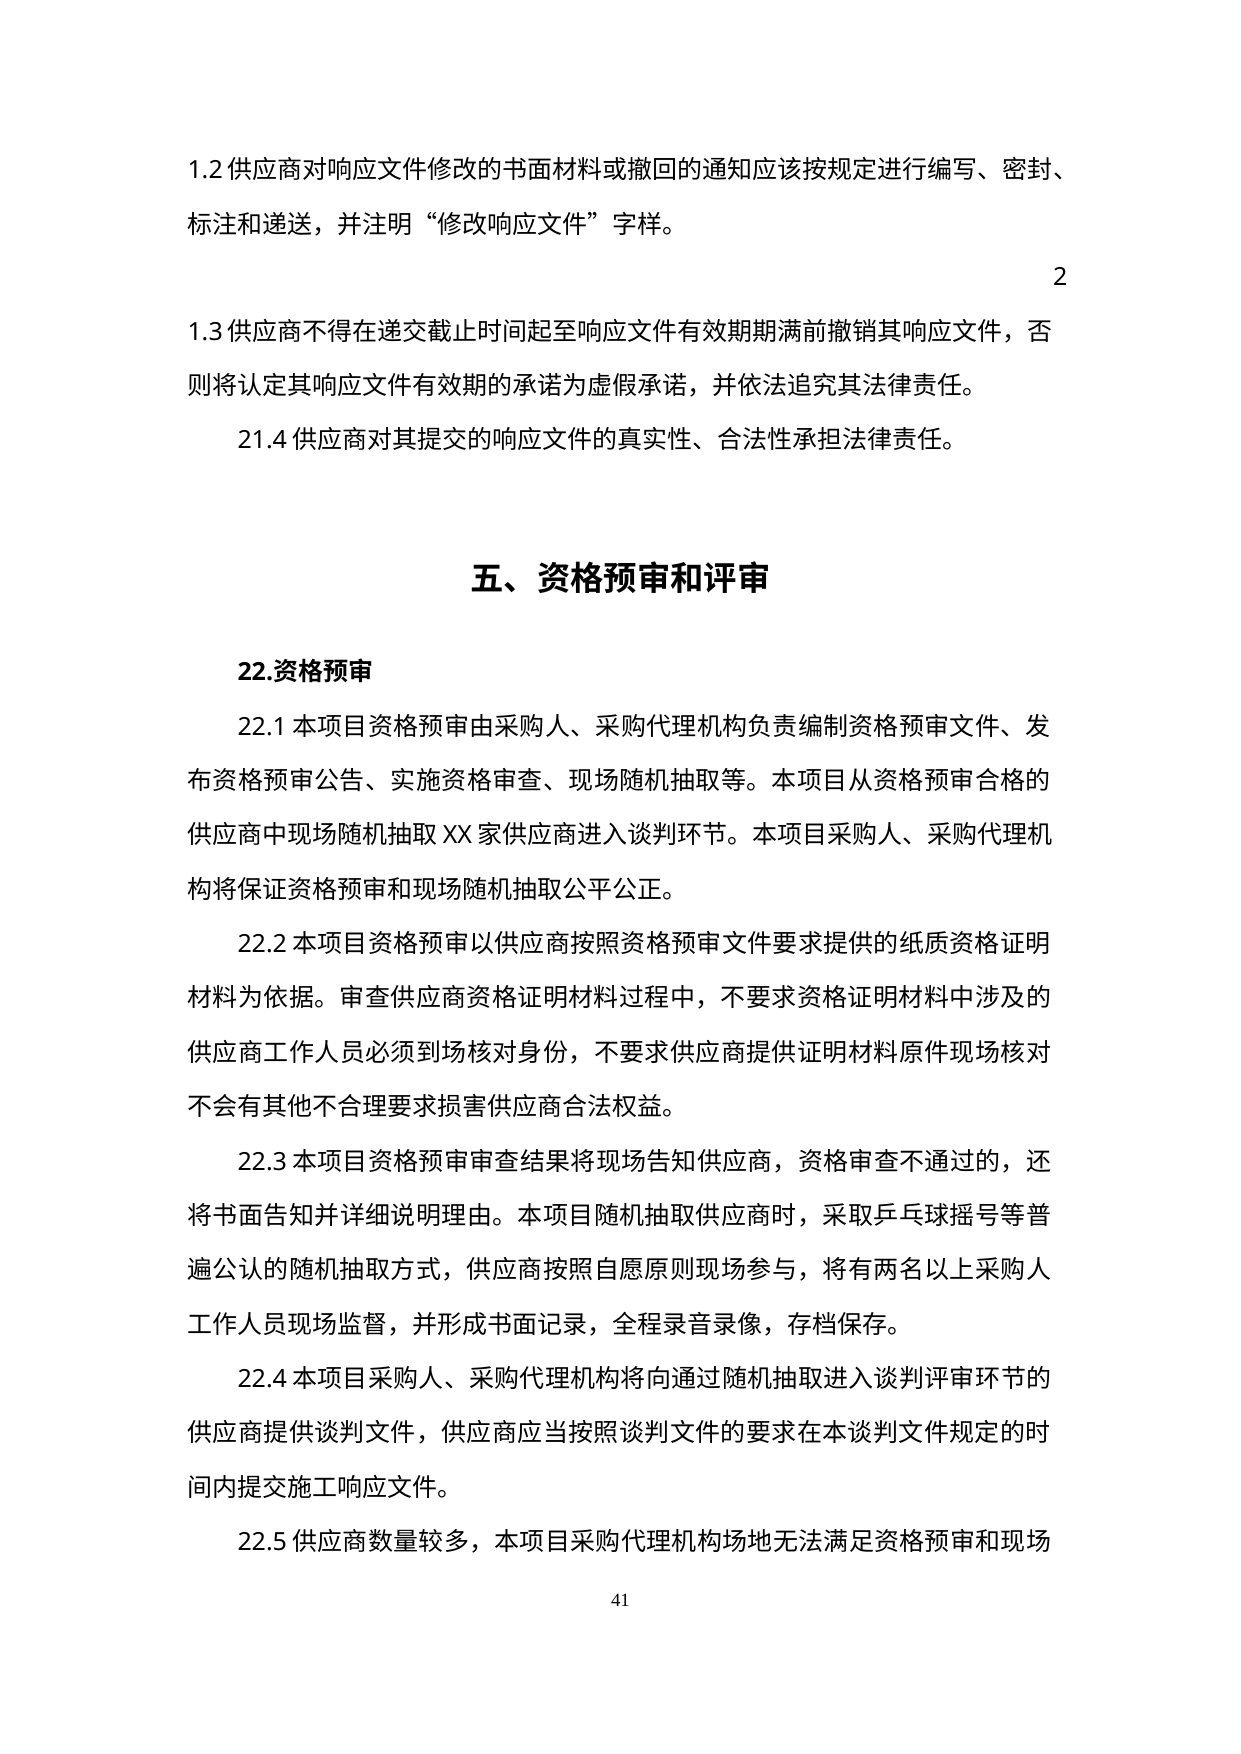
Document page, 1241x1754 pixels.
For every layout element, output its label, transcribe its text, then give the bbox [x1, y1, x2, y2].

text 22.2本项目资格预审以供应商按照资格预审文件要求提供的纸质资格证明材料为依据。审查供应商资格证明材料过程中，不要求资格证明材料中涉及的供应商工作人员必须到场核对身份，不要求供应商提供证明材料原件现场核对，不会有其他不合理要求损害供应商合法权益。 [187, 923, 1053, 1123]
text 22.1本项目资格预审由采购人、采购代理机构负责编制资格预审文件、发布资格预审公告、实施资格审查、现场随机抽取等。本项目从资格预审合格的供应商中现场随机抽取XX家供应商进入谈判环节。本项目采购人、采购代理机构将保证资格预审和现场随机抽取公平公正。 [187, 706, 1053, 905]
text 21.4供应商对其提交的响应文件的真实性、合法性承担法律责任。 [187, 420, 1053, 456]
subtitle 五、资格预审和评审 [187, 552, 1053, 600]
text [187, 1522, 1053, 1558]
text 22.3本项目资格预审审查结果将现场告知供应商，资格审查不通过的，还将书面告知并详细说明理由。本项目随机抽取供应商时，采取乒乓球摇号等普遍公认的随机抽取方式，供应商按照自愿原则现场参与，将有两名以上采购人工作人员现场监督，并形成书面记录，全程录音录像，存档保存。 [187, 1141, 1053, 1340]
text 22.资格预审 [187, 652, 1053, 688]
text 21.3供应商不得在递交截止时间起至响应文件有效期期满前撤销其响应文件，否则将认定其响应文件有效期的承诺为虚假承诺，并依法追究其法律责任。 [187, 259, 1053, 402]
text 22.4本项目采购人、采购代理机构将向通过随机抽取进入谈判评审环节的供应商提供谈判文件，供应商应当按照谈判文件的要求在本谈判文件规定的时间内提交施工响应文件。 [187, 1358, 1053, 1503]
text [187, 150, 1053, 241]
